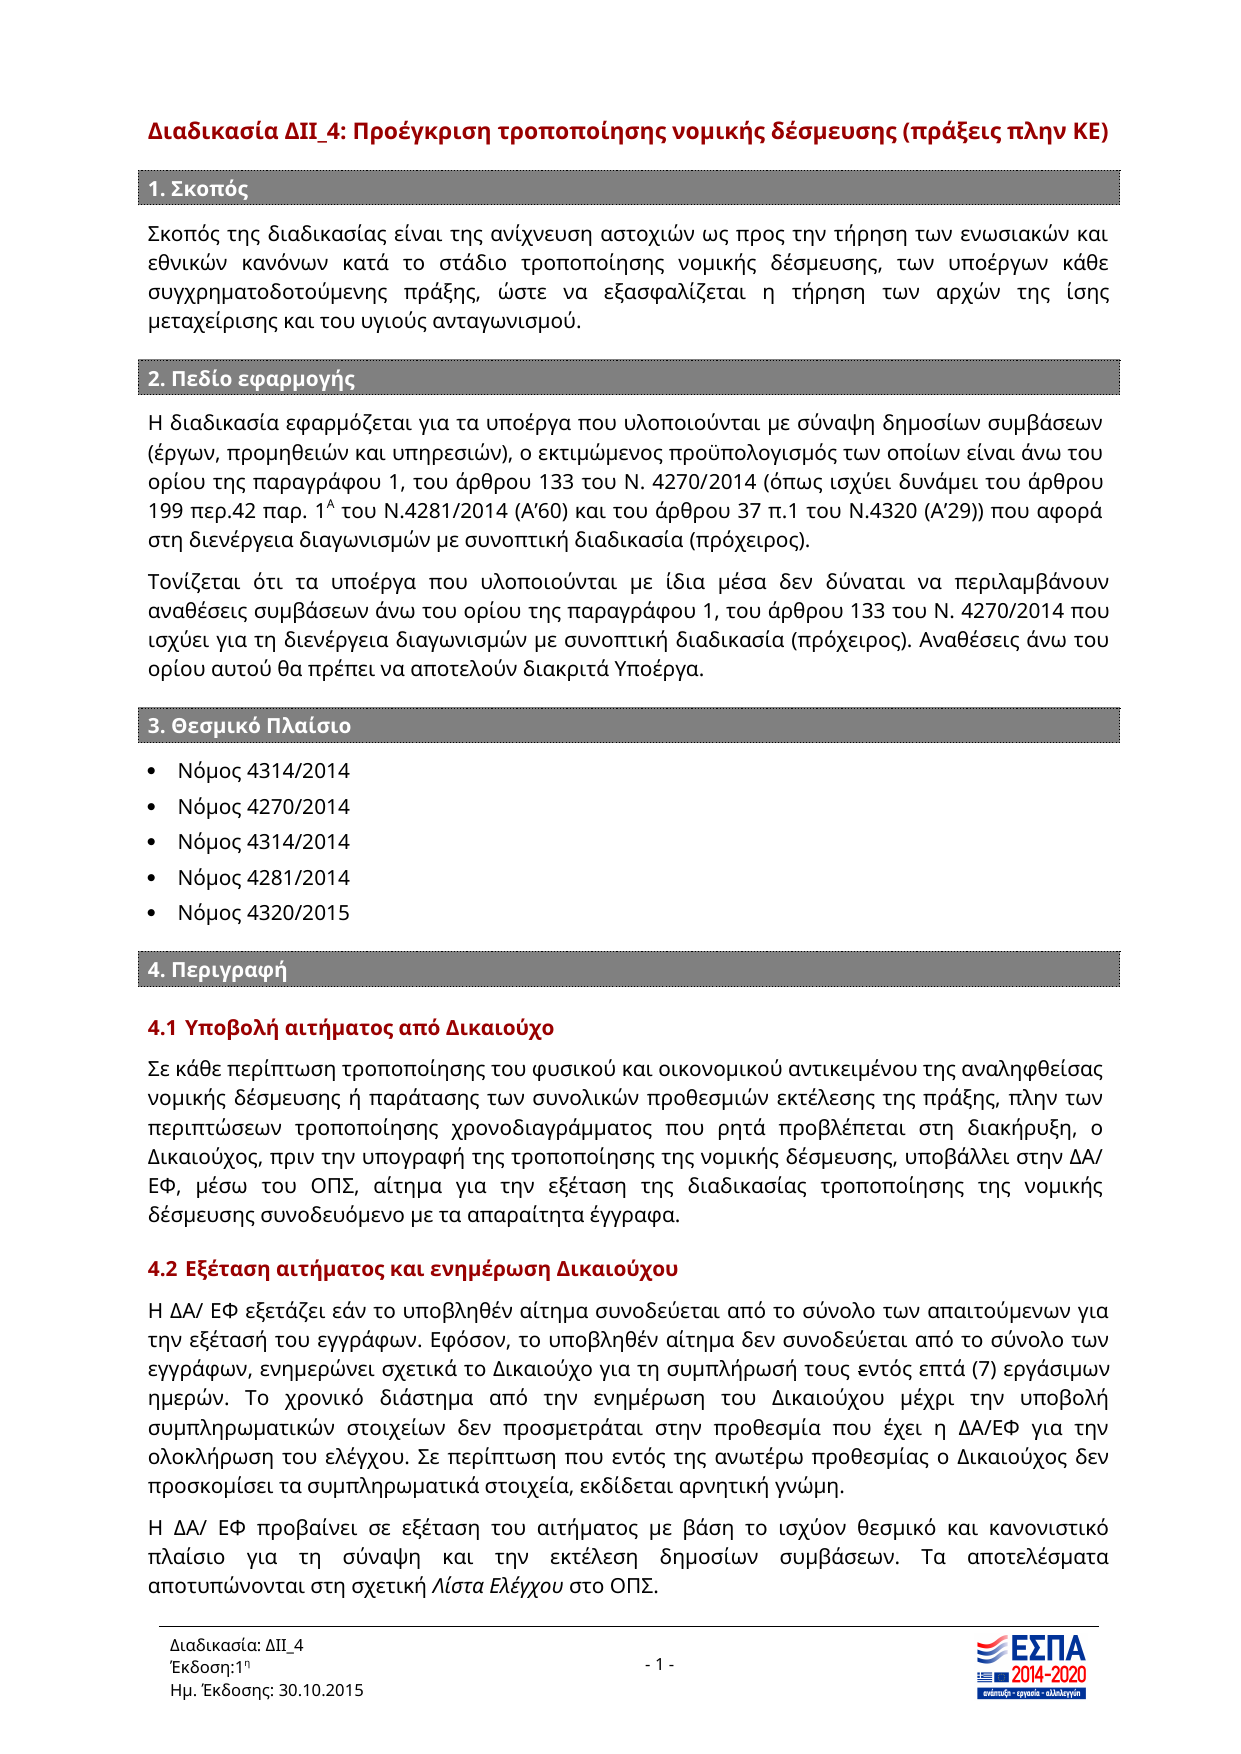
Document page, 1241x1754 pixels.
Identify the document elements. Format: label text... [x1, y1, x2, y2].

list Υποβολή αιτήματος από Δικαιούχο [148, 1012, 1110, 1041]
list Νόμος 4270/2014 [148, 791, 1110, 820]
list Νόμος 4320/2015 [148, 897, 1110, 926]
text Σε κάθε περίπτωση τροποποίησης του φυσικού και οικονομικού αντικειμένου της αναληφθείσας νομικής δέσμευσης ή παράτασης των συνολικών προθεσμιών εκτέλεσης της πράξης, πλην των περιπτώσεων τροποποίησης χρονοδιαγράμματος που ρητά προβλέπεται στη διακήρυξη, ο Δικαιούχος, πριν την υπογραφή της τροποποίησης της νομικής δέσμευσης, υποβάλλει στην ΔΑ/ ΕΦ, μέσω του ΟΠΣ, αίτημα για την εξέταση της διαδικασίας τροποποίησης της νομικής δέσμευσης συνοδευόμενο με τα απαραίτητα έγγραφα. [148, 1053, 1104, 1228]
text 3. Θεσμικό Πλαίσιο [138, 707, 1120, 743]
text Η ΔΑ/ ΕΦ προβαίνει σε εξέταση του αιτήματος με βάση το ισχύον θεσμικό και κανονιστικό πλαίσιο για τη σύναψη και την εκτέλεση δημοσίων συμβάσεων. Τα αποτελέσματα αποτυπώνονται στη σχετική Λίστα Ελέγχου στο ΟΠΣ. [148, 1512, 1110, 1599]
text 2. Πεδίο εφαρμογής [138, 359, 1120, 395]
text 1. Σκοπός [138, 170, 1120, 205]
text 4. Περιγραφή [138, 951, 1120, 987]
list Νόμος 4281/2014 [148, 862, 1110, 891]
picture [974, 1633, 1089, 1701]
text Τονίζεται ότι τα υποέργα που υλοποιούνται με ίδια μέσα δεν δύναται να περιλαμβάνουν αναθέσεις συμβάσεων άνω του ορίου της παραγράφου 1, του άρθρου 133 του Ν. 4270/2014 που ισχύει για τη διενέργεια διαγωνισμών με συνοπτική διαδικασία (πρόχειρος). Αναθέσεις άνω του ορίου αυτού θα πρέπει να αποτελούν διακριτά Υποέργα. [148, 566, 1110, 682]
list Εξέταση αιτήματος και ενημέρωση Δικαιούχου [148, 1253, 1110, 1282]
list Νόμος 4314/2014 [148, 755, 1110, 784]
text Σκοπός της διαδικασίας είναι της ανίχνευση αστοχιών ως προς την τήρηση των ενωσιακών και εθνικών κανόνων κατά το στάδιο τροποποίησης νομικής δέσμευσης, των υποέργων κάθε συγχρηματοδοτούμενης πράξης, ώστε να εξασφαλίζεται η τήρηση των αρχών της ίσης μεταχείρισης και του υγιούς ανταγωνισμού. [148, 218, 1110, 334]
list Νόμος 4314/2014 [148, 826, 1110, 855]
text Η διαδικασία εφαρμόζεται για τα υποέργα που υλοποιούνται με σύναψη δημοσίων συμβάσεων (έργων, προμηθειών και υπηρεσιών), ο εκτιμώμενος προϋπολογισμός των οποίων είναι άνω του ορίου της παραγράφου 1, του άρθρου 133 του Ν. 4270/2014 (όπως ισχύει δυνάμει του άρθρου 199 περ.42 παρ. 1Α του Ν.4281/2014 (Α’60) και του άρθρου 37 π.1 του Ν.4320 (Α’29)) που αφορά στη διενέργεια διαγωνισμών με συνοπτική διαδικασία (πρόχειρος). [148, 407, 1104, 553]
subtitle Διαδικασία ΔΙΙ_4: Προέγκριση τροποποίησης νομικής δέσμευσης (πράξεις πλην ΚΕ) [148, 116, 1110, 145]
text Η ΔΑ/ ΕΦ εξετάζει εάν το υποβληθέν αίτημα συνοδεύεται από το σύνολο των απαιτούμενων για την εξέτασή του εγγράφων. Εφόσον, το υποβληθέν αίτημα δεν συνοδεύεται από το σύνολο των εγγράφων, ενημερώνει σχετικά το Δικαιούχο για τη συμπλήρωσή τους εντός επτά (7) εργάσιμων ημερών. Το χρονικό διάστημα από την ενημέρωση του Δικαιούχου μέχρι την υποβολή συμπληρωματικών στοιχείων δεν προσμετράται στην προθεσμία που έχει η ΔΑ/ΕΦ για την ολοκλήρωση του ελέγχου. Σε περίπτωση που εντός της ανωτέρω προθεσμίας ο Δικαιούχος δεν προσκομίσει τα συμπληρωματικά στοιχεία, εκδίδεται αρνητική γνώμη. [148, 1295, 1110, 1499]
